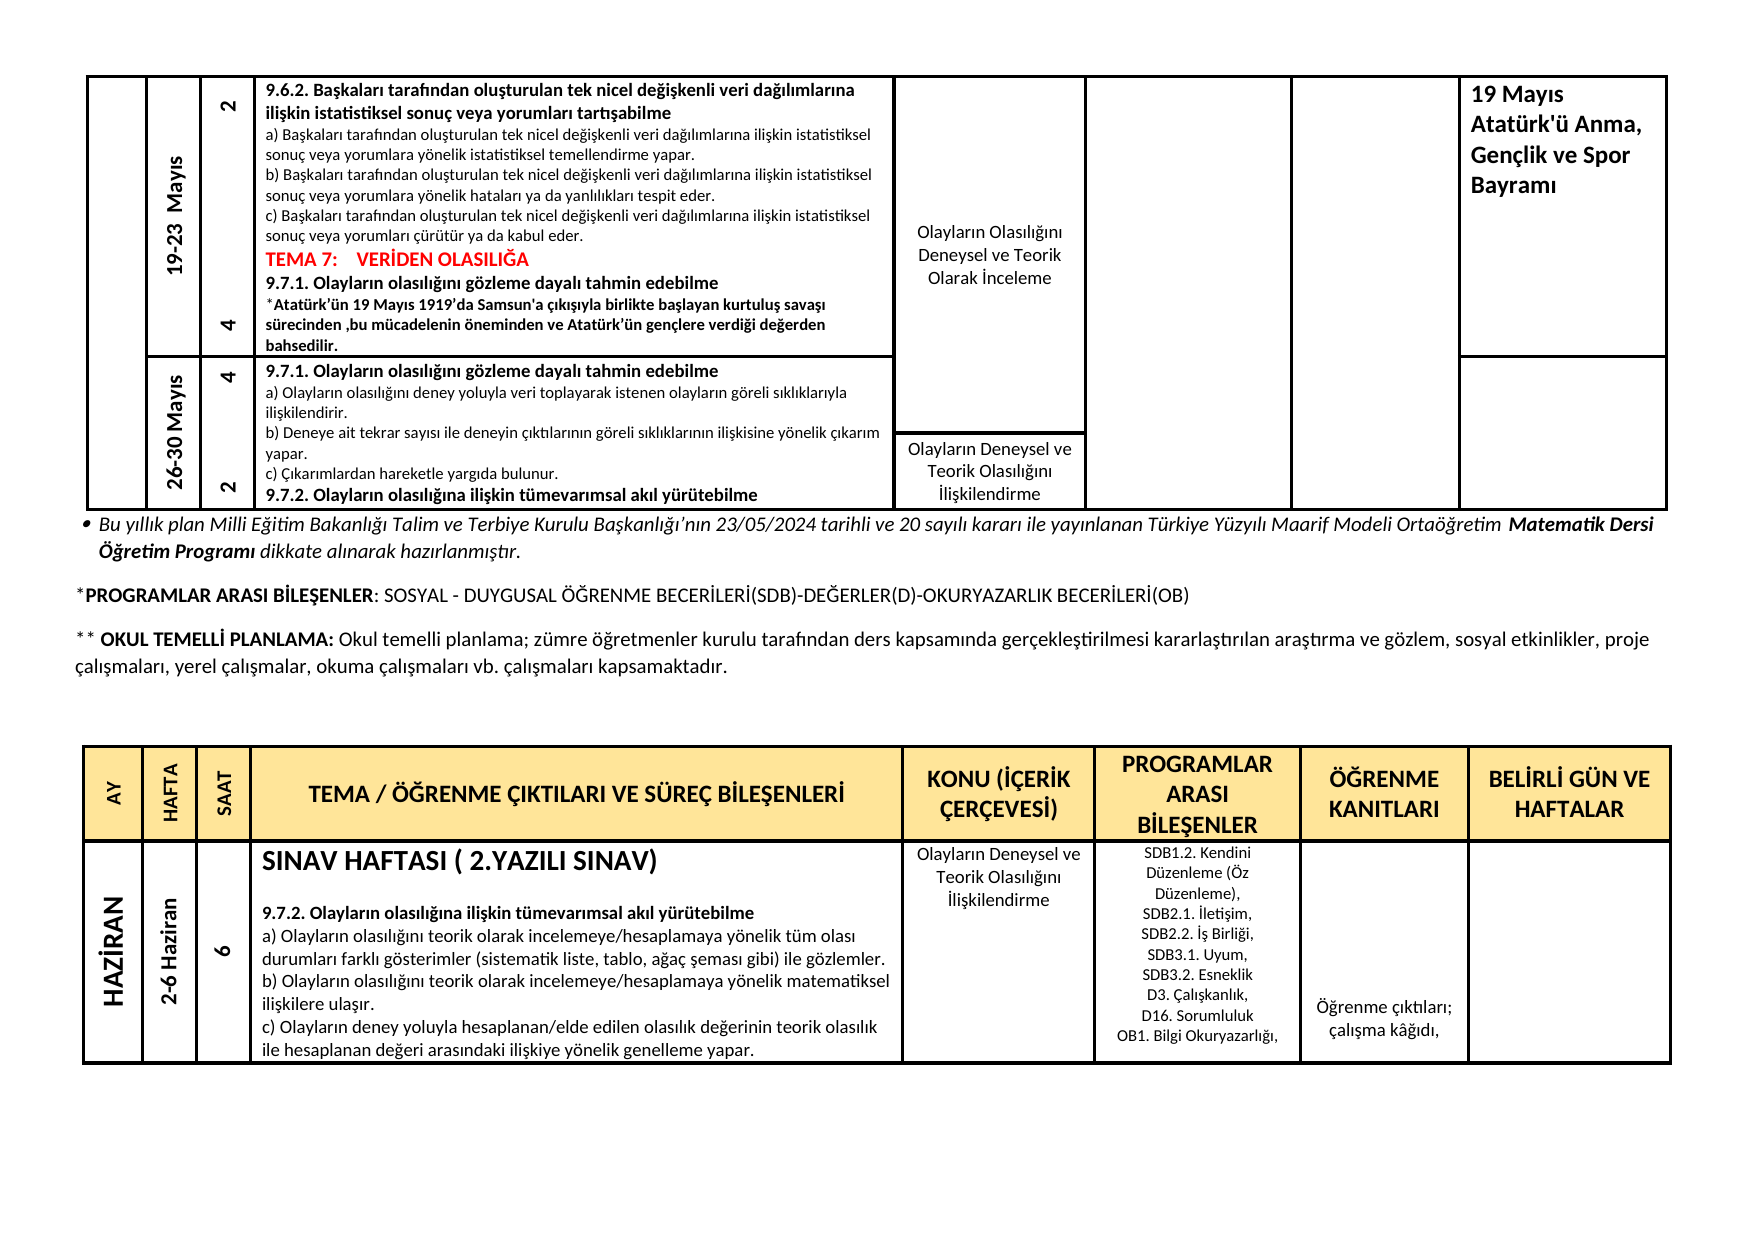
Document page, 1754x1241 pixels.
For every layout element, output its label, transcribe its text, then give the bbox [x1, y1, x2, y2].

table_cell 19-23 Mayıs [148, 78, 199, 355]
table_header BELİRLİ GÜN VE HAFTALAR [1470, 748, 1669, 839]
table_header AY [85, 748, 141, 839]
table_cell 9.7.1. Olayların olasılığını gözleme dayalı tahmin edebilme a) Olayların olasılığını deney yoluyla veri toplayarak istenen olayların göreli sıklıklarıyla ilişkilendirir. b) Deneye ait tekrar sayısı ile deneyin çıktılarının göreli sıklıklarının ilişkisine yönelik çıkarım yapar. c) Çıkarımlardan hareketle yargıda bulunur. 9.7.2. Olayların olasılığına ilişkin tümevarımsal akıl yürütebilme [256, 358, 892, 508]
table_header TEMA / ÖĞRENME ÇIKTILARI VE SÜREÇ BİLEŞENLERİ [252, 748, 901, 839]
table_header KONU (İÇERİK ÇERÇEVESİ) [904, 748, 1093, 839]
table_header HAFTA [144, 748, 195, 839]
table_header PROGRAMLAR ARASI BİLEŞENLER [1096, 748, 1299, 839]
table_header ÖĞRENME KANITLARI [1302, 748, 1467, 839]
table_cell 2-6 Haziran [144, 843, 195, 1061]
table_cell 26-30 Mayıs [148, 358, 199, 508]
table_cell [1096, 843, 1299, 1061]
table_cell HAZİRAN [85, 843, 141, 1061]
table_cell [904, 843, 1093, 1061]
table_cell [1302, 843, 1467, 1061]
table_cell [1461, 358, 1665, 508]
table_cell 6 [198, 843, 249, 1061]
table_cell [1461, 78, 1665, 355]
table_header SAAT [198, 748, 249, 839]
text ** OKUL TEMELLİ PLANLAMA: Okul temelli planlama; zümre öğretmenler kurulu tarafından ders kapsamında gerçekleştirilmesi kararlaştırılan araştırma ve gözlem, sosyal etkinlikler, proje çalışmaları, yerel çalışmalar, okuma çalışmaları vb. çalışmaları kapsamaktadır. [75, 626, 1679, 679]
list Bu yıllık plan Milli Eğitim Bakanlığı Talim ve Terbiye Kurulu Başkanlığı’nın 23/05/2024 tarihli ve 20 sayılı kararı ile yayınlanan Türkiye Yüzyılı Maarif Modeli Ortaöğretim Matematik Dersi Öğretim Programı dikkate alınarak hazırlanmıştır. [81, 511, 1679, 563]
table_cell SINAV HAFTASI ( 2.YAZILI SINAV) 9.7.2. Olayların olasılığına ilişkin tümevarımsal akıl yürütebilme a) Olayların olasılığını teorik olarak incelemeye/hesaplamaya yönelik tüm olası durumları farklı gösterimler (sistematik liste, tablo, ağaç şeması gibi) ile gözlemler. b) Olayların olasılığını teorik olarak incelemeye/hesaplamaya yönelik matematiksel ilişkilere ulaşır. c) Olayların deney yoluyla hesaplanan/elde edilen olasılık değerinin teorik olasılık ile hesaplanan değeri arasındaki ilişkiye yönelik genelleme yapar. [252, 843, 901, 1061]
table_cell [256, 78, 892, 355]
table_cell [1470, 843, 1669, 1061]
table_cell Olayların Deneysel ve Teorik Olasılığını İlişkilendirme [896, 435, 1084, 508]
table_cell 4 2 [202, 78, 253, 355]
table_cell 2 4 [202, 358, 253, 508]
text *PROGRAMLAR ARASI BİLEŞENLER: SOSYAL - DUYGUSAL ÖĞRENME BECERİLERİ(SDB)-DEĞERLER(D)-OKURYAZARLIK BECERİLERİ(OB) [75, 582, 1679, 608]
table_cell Olayların Olasılığını Deneysel ve Teorik Olarak İnceleme [896, 78, 1084, 431]
